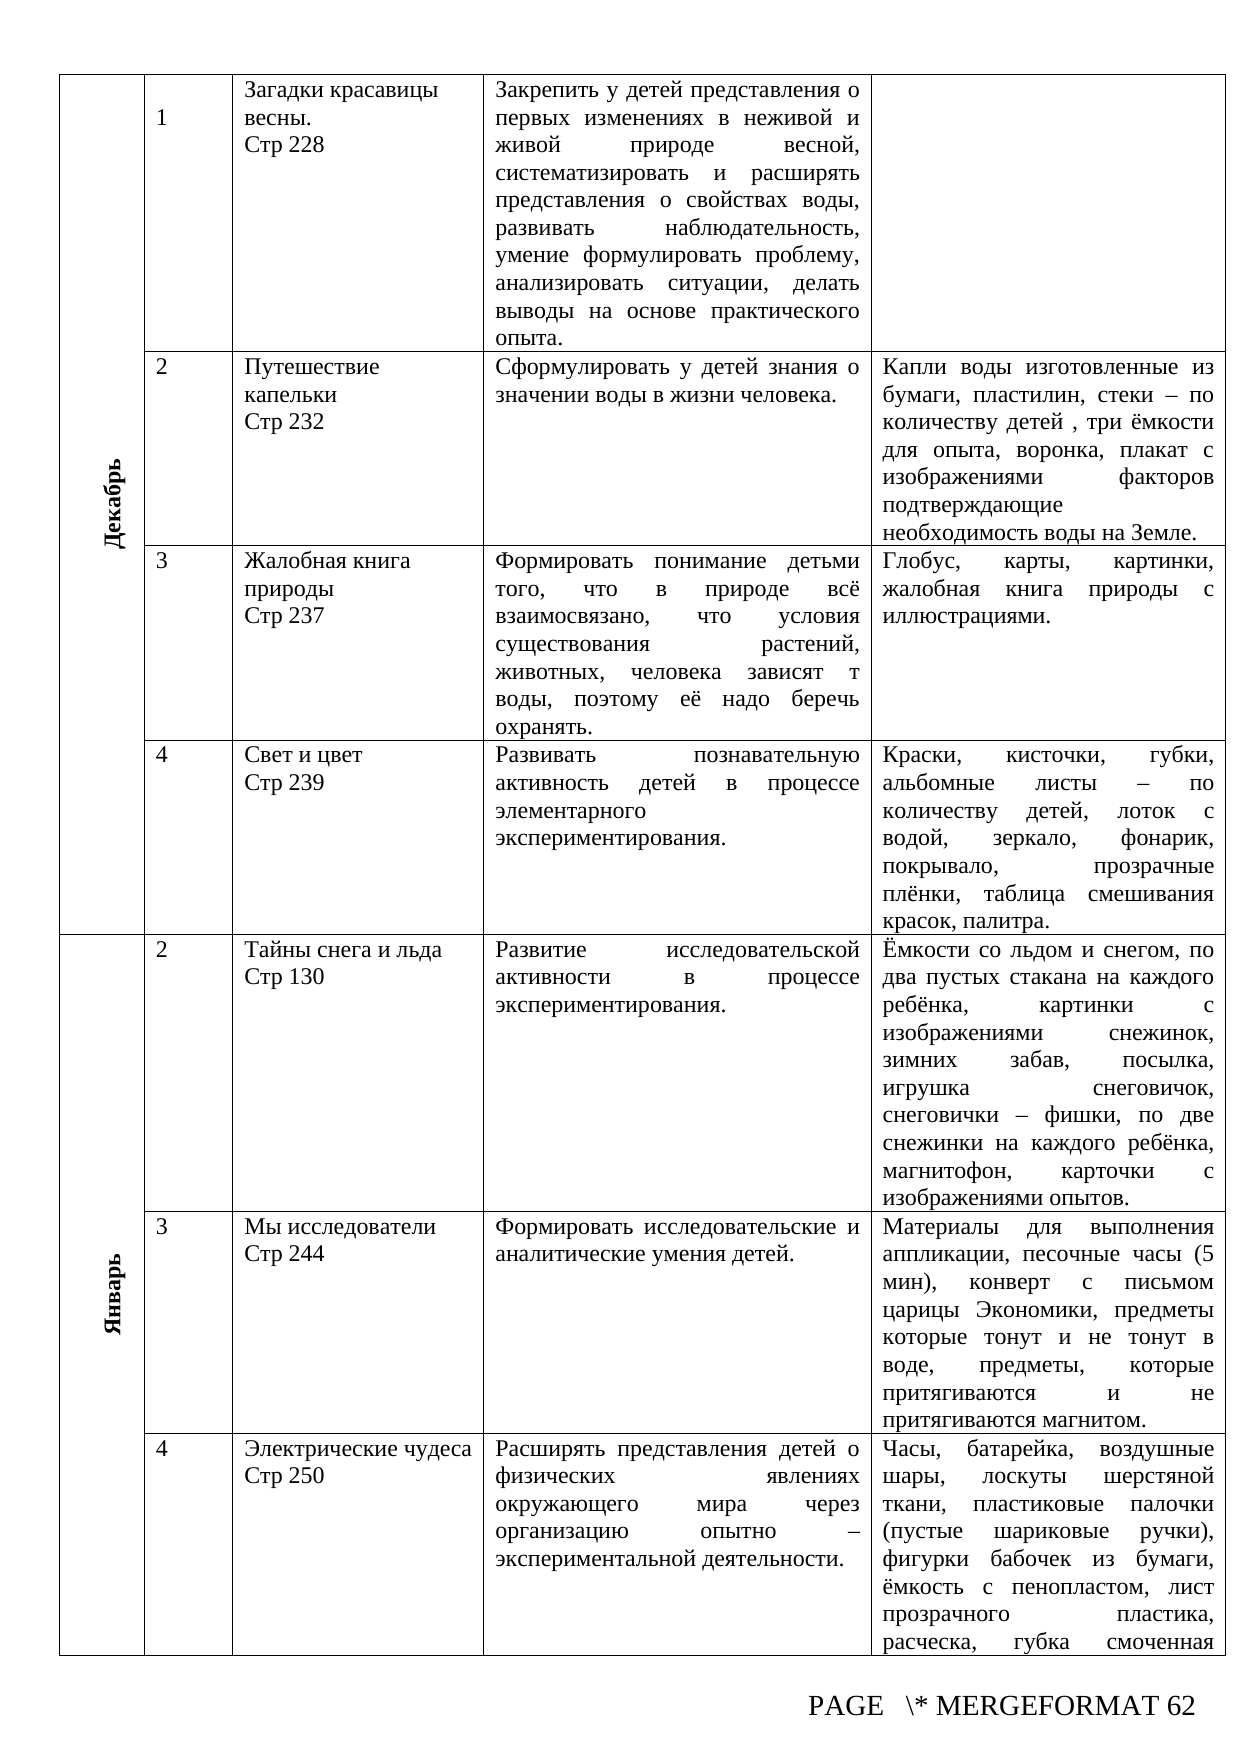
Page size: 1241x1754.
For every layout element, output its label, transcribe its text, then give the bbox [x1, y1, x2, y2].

table_cell Глобус, карты, картинки, жалобная книга природы с иллюстрациями. [872, 546, 1225, 739]
table_cell Мы исследователи Стр 244 [233, 1212, 483, 1433]
table_cell Развивать познавательную активность детей в процессе элементарного экспериментирования. [484, 741, 871, 934]
table_cell Закрепить у детей представления о первых изменениях в неживой и живой природе весной, систематизировать и расширять представления о свойствах воды, развивать наблюдательность, умение формулировать проблему, анализировать ситуации, делать выводы на основе практического опыта. [484, 75, 871, 351]
table_cell [872, 75, 1225, 351]
table_cell Январь [60, 935, 144, 1654]
table_cell Сформулировать у детей знания о значении воды в жизни человека. [484, 352, 871, 545]
table_cell Формировать исследовательские и аналитические умения детей. [484, 1212, 871, 1433]
table_cell 4 [145, 741, 232, 934]
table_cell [872, 1434, 1225, 1654]
table_cell Материалы для выполнения аппликации, песочные часы (5 мин), конверт с письмом царицы Экономики, предметы которые тонут и не тонут в воде, предметы, которые притягиваются и не притягиваются магнитом. [872, 1212, 1225, 1433]
table_cell Жалобная книга природы Стр 237 [233, 546, 483, 739]
table_cell 3 [145, 546, 232, 739]
table_cell 4 [145, 1434, 232, 1654]
table_cell Капли воды изготовленные из бумаги, пластилин, стеки – по количеству детей , три ёмкости для опыта, воронка, плакат с изображениями факторов подтверждающие необходимость воды на Земле. [872, 352, 1225, 545]
table_cell Загадки красавицы весны. Стр 228 [233, 75, 483, 351]
table_cell Свет и цвет Стр 239 [233, 741, 483, 934]
table_cell Тайны снега и льда Стр 130 [233, 935, 483, 1211]
table_cell 2 [145, 352, 232, 545]
table_cell Ёмкости со льдом и снегом, по два пустых стакана на каждого ребёнка, картинки с изображениями снежинок, зимних забав, посылка, игрушка снеговичок, снеговички – фишки, по две снежинки на каждого ребёнка, магнитофон, карточки с изображениями опытов. [872, 935, 1225, 1211]
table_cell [233, 1434, 483, 1654]
table_cell Путешествие капельки Стр 232 [233, 352, 483, 545]
table_cell Краски, кисточки, губки, альбомные листы – по количеству детей, лоток с водой, зеркало, фонарик, покрывало, прозрачные плёнки, таблица смешивания красок, палитра. [872, 741, 1225, 934]
table_cell 3 [145, 1212, 232, 1433]
table_cell 2 [145, 935, 232, 1211]
table_cell Развитие исследовательской активности в процессе экспериментирования. [484, 935, 871, 1211]
table_cell Декабрь [60, 75, 144, 934]
table_cell Формировать понимание детьми того, что в природе всё взаимосвязано, что условия существования растений, животных, человека зависят т воды, поэтому её надо беречь охранять. [484, 546, 871, 739]
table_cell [484, 1434, 871, 1654]
table_cell 1 [145, 75, 232, 351]
